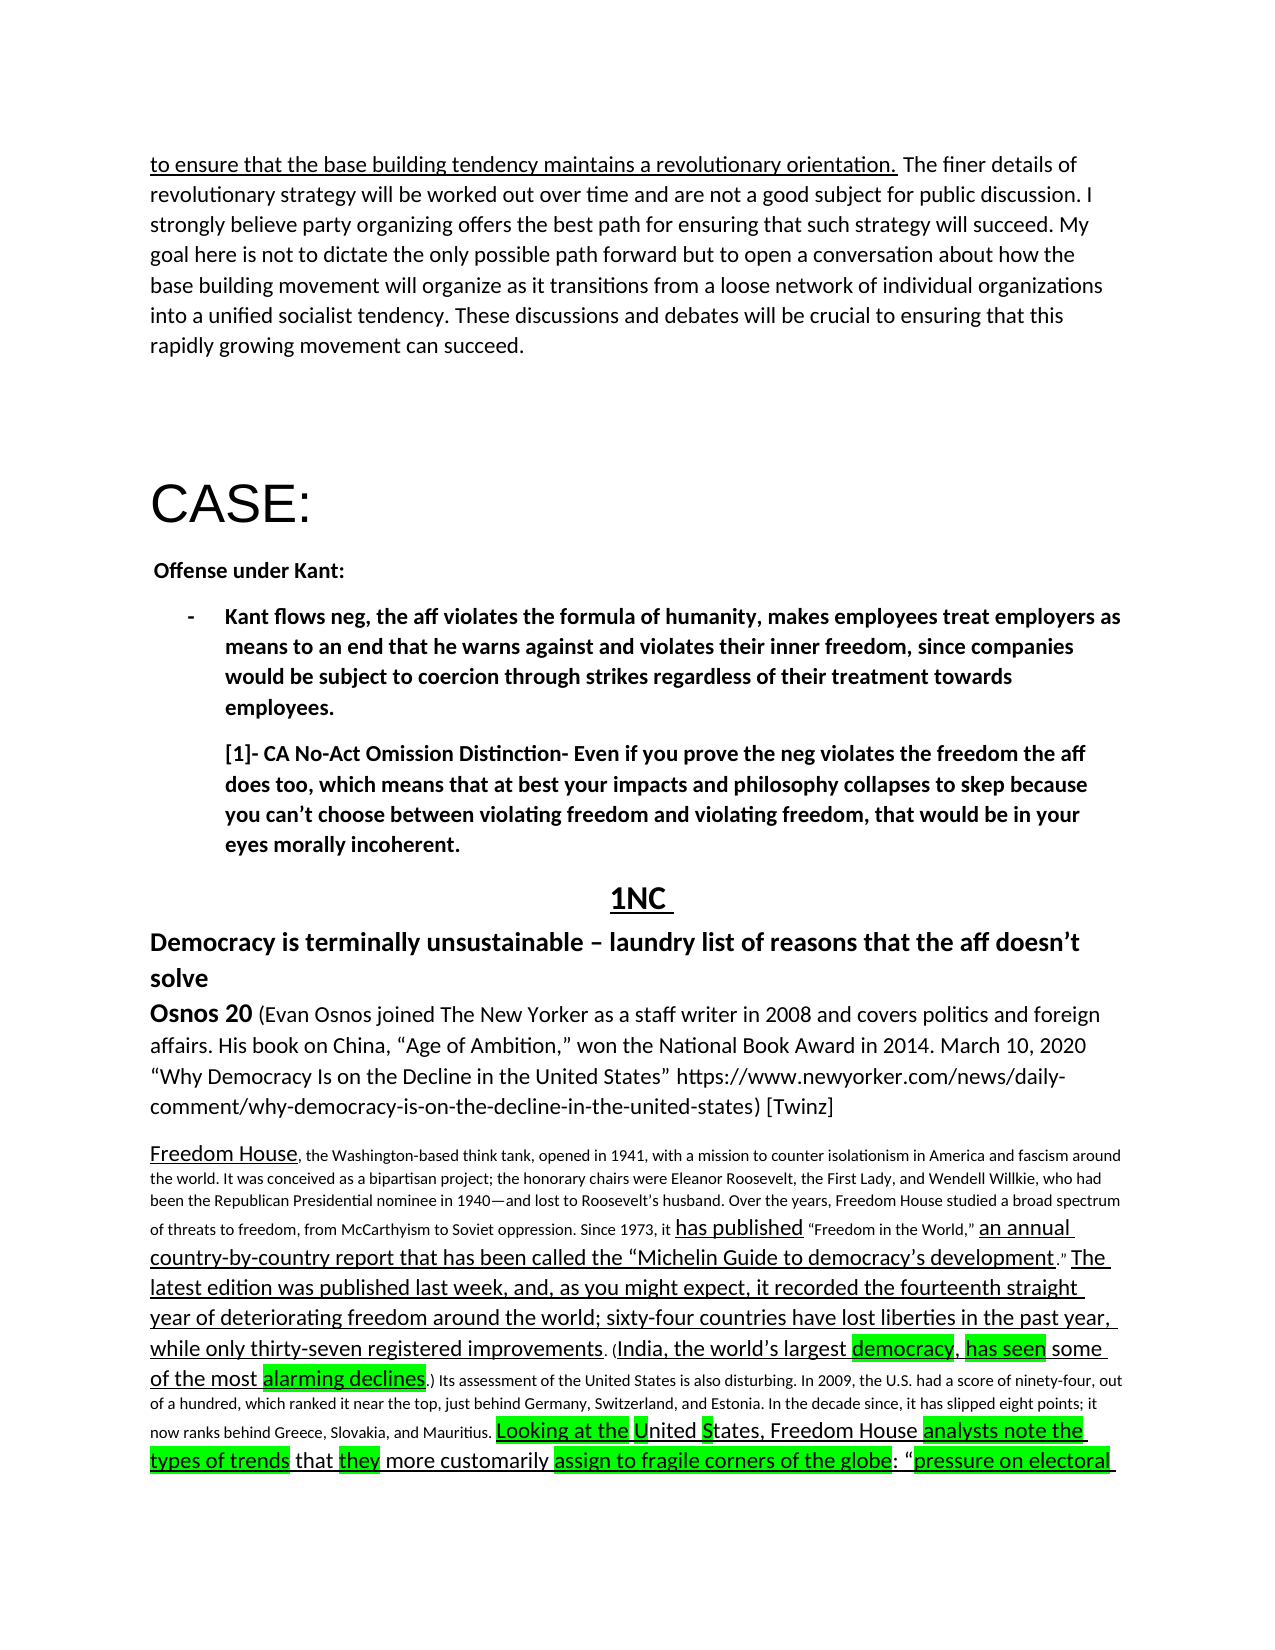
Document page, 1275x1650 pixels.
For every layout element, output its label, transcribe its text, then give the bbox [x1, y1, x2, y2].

text Offense under Kant: [150, 556, 1125, 584]
text Osnos 20 (Evan Osnos joined The New Yorker as a staff writer in 2008 and covers politics and foreign affairs. His book on China, “Age of Ambition,” won the National Book Award in 2014. March 10, 2020 “Why Democracy Is on the Decline in the United States” https://www.newyorker.com/news/daily-comment/why-democracy-is-on-the-decline-in-the-united-states) [Twinz] [150, 996, 1125, 1120]
title CASE: [150, 472, 1125, 534]
text [1]- CA No-Act Omission Distinction- Even if you prove the neg violates the freedom the aff does too, which means that at best your impacts and philosophy collapses to skep because you can’t choose between violating freedom and violating freedom, that would be in your eyes morally incoherent. [225, 739, 1125, 858]
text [150, 1139, 1125, 1474]
subtitle 1NC [150, 877, 1125, 918]
list Kant flows neg, the aff violates the formula of humanity, makes employees treat employers as means to an end that he warns against and violates their inner freedom, since companies would be subject to coercion through strikes regardless of their treatment towards employees. [187, 602, 1125, 721]
subtitle Democracy is terminally unsustainable – laundry list of reasons that the aff doesn’t solve [150, 925, 1125, 994]
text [150, 150, 1125, 359]
